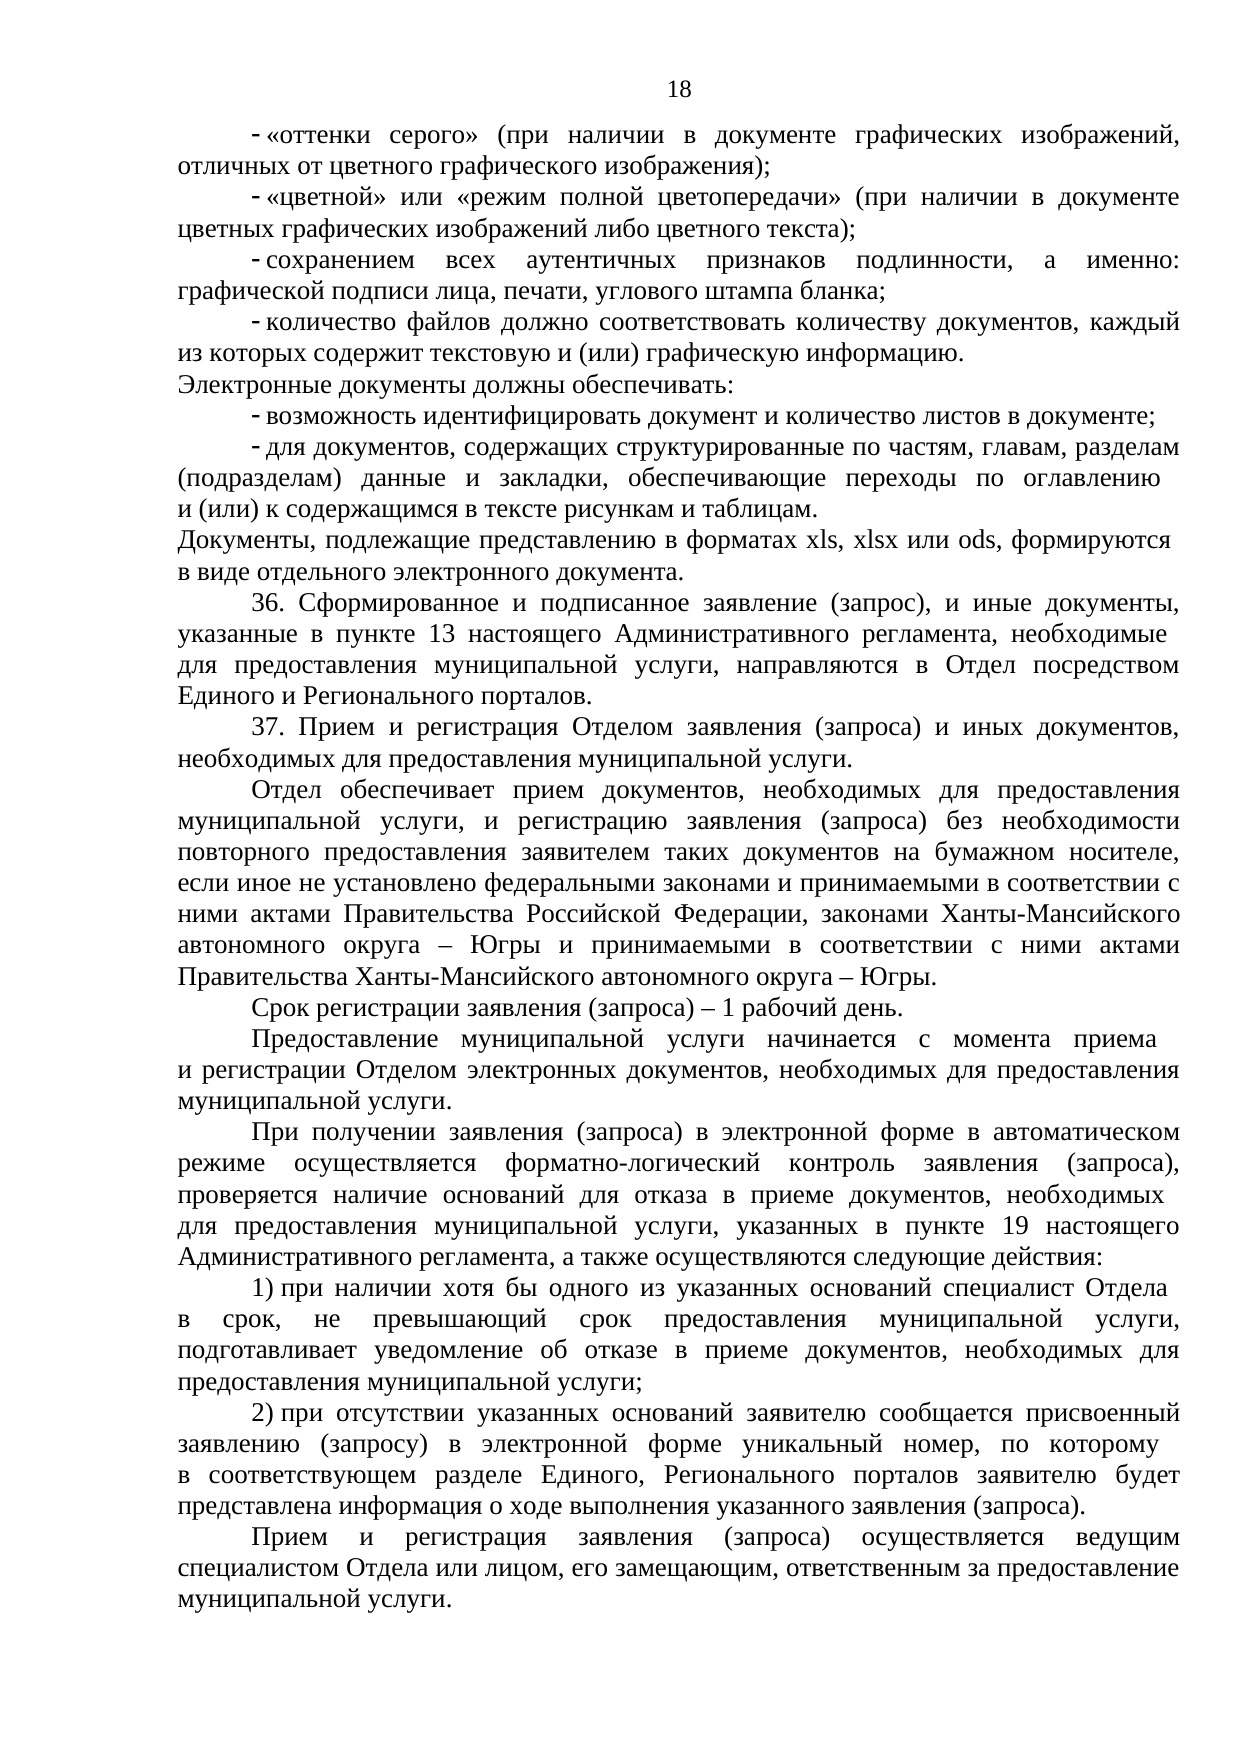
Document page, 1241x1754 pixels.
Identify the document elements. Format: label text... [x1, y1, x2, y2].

text Срок регистрации заявления (запроса) – 1 рабочий день. [177, 991, 1181, 1022]
list «оттенки серого» (при наличии в документе графических изображений, отличных от цветного графического изображения); [177, 118, 1181, 181]
list при наличии хотя бы одного из указанных оснований специалист Отдела в срок, не превышающий срок предоставления муниципальной услуги, подготавливает уведомление об отказе в приеме документов, необходимых для предоставления муниципальной услуги; [177, 1271, 1181, 1396]
list количество файлов должно соответствовать количеству документов, каждый из которых содержит текстовую и (или) графическую информацию. [177, 305, 1181, 368]
text Документы, подлежащие представлению в форматах xls, xlsx или ods, формируются в виде отдельного электронного документа. [177, 524, 1181, 586]
text При получении заявления (запроса) в электронной форме в автоматическом режиме осуществляется форматно-логический контроль заявления (запроса), проверяется наличие оснований для отказа в приеме документов, необходимых для предоставления муниципальной услуги, указанных в пункте 19 настоящего Административного регламента, а также осуществляются следующие действия: [177, 1115, 1181, 1271]
list «цветной» или «режим полной цветопередачи» (при наличии в документе цветных графических изображений либо цветного текста); [177, 181, 1181, 243]
text 36. Сформированное и подписанное заявление (запрос), и иные документы, указанные в пункте 13 настоящего Административного регламента, необходимые для предоставления муниципальной услуги, направляются в Отдел посредством Единого и Регионального порталов. [177, 586, 1181, 711]
list возможность идентифицировать документ и количество листов в документе; [177, 399, 1181, 430]
text Электронные документы должны обеспечивать: [177, 368, 1181, 399]
list для документов, содержащих структурированные по частям, главам, разделам (подразделам) данные и закладки, обеспечивающие переходы по оглавлению и (или) к содержащимся в тексте рисункам и таблицам. [177, 430, 1181, 524]
list сохранением всех аутентичных признаков подлинности, а именно: графической подписи лица, печати, углового штампа бланка; [177, 243, 1181, 305]
list при отсутствии указанных оснований заявителю сообщается присвоенный заявлению (запросу) в электронной форме уникальный номер, по которому в соответствующем разделе Единого, Регионального порталов заявителю будет представлена информация о ходе выполнения указанного заявления (запроса). [177, 1396, 1181, 1520]
text Прием и регистрация заявления (запроса) осуществляется ведущим специалистом Отдела или лицом, его замещающим, ответственным за предоставление муниципальной услуги. [177, 1520, 1181, 1614]
text 37. Прием и регистрация Отделом заявления (запроса) и иных документов, необходимых для предоставления муниципальной услуги. [177, 711, 1181, 773]
text Предоставление муниципальной услуги начинается с момента приема и регистрации Отделом электронных документов, необходимых для предоставления муниципальной услуги. [177, 1022, 1181, 1115]
text Отдел обеспечивает прием документов, необходимых для предоставления муниципальной услуги, и регистрацию заявления (запроса) без необходимости повторного предоставления заявителем таких документов на бумажном носителе, если иное не установлено федеральными законами и принимаемыми в соответствии с ними актами Правительства Российской Федерации, законами Ханты-Мансийского автономного округа – Югры и принимаемыми в соответствии с ними актами Правительства Ханты-Мансийского автономного округа – Югры. [177, 773, 1181, 991]
